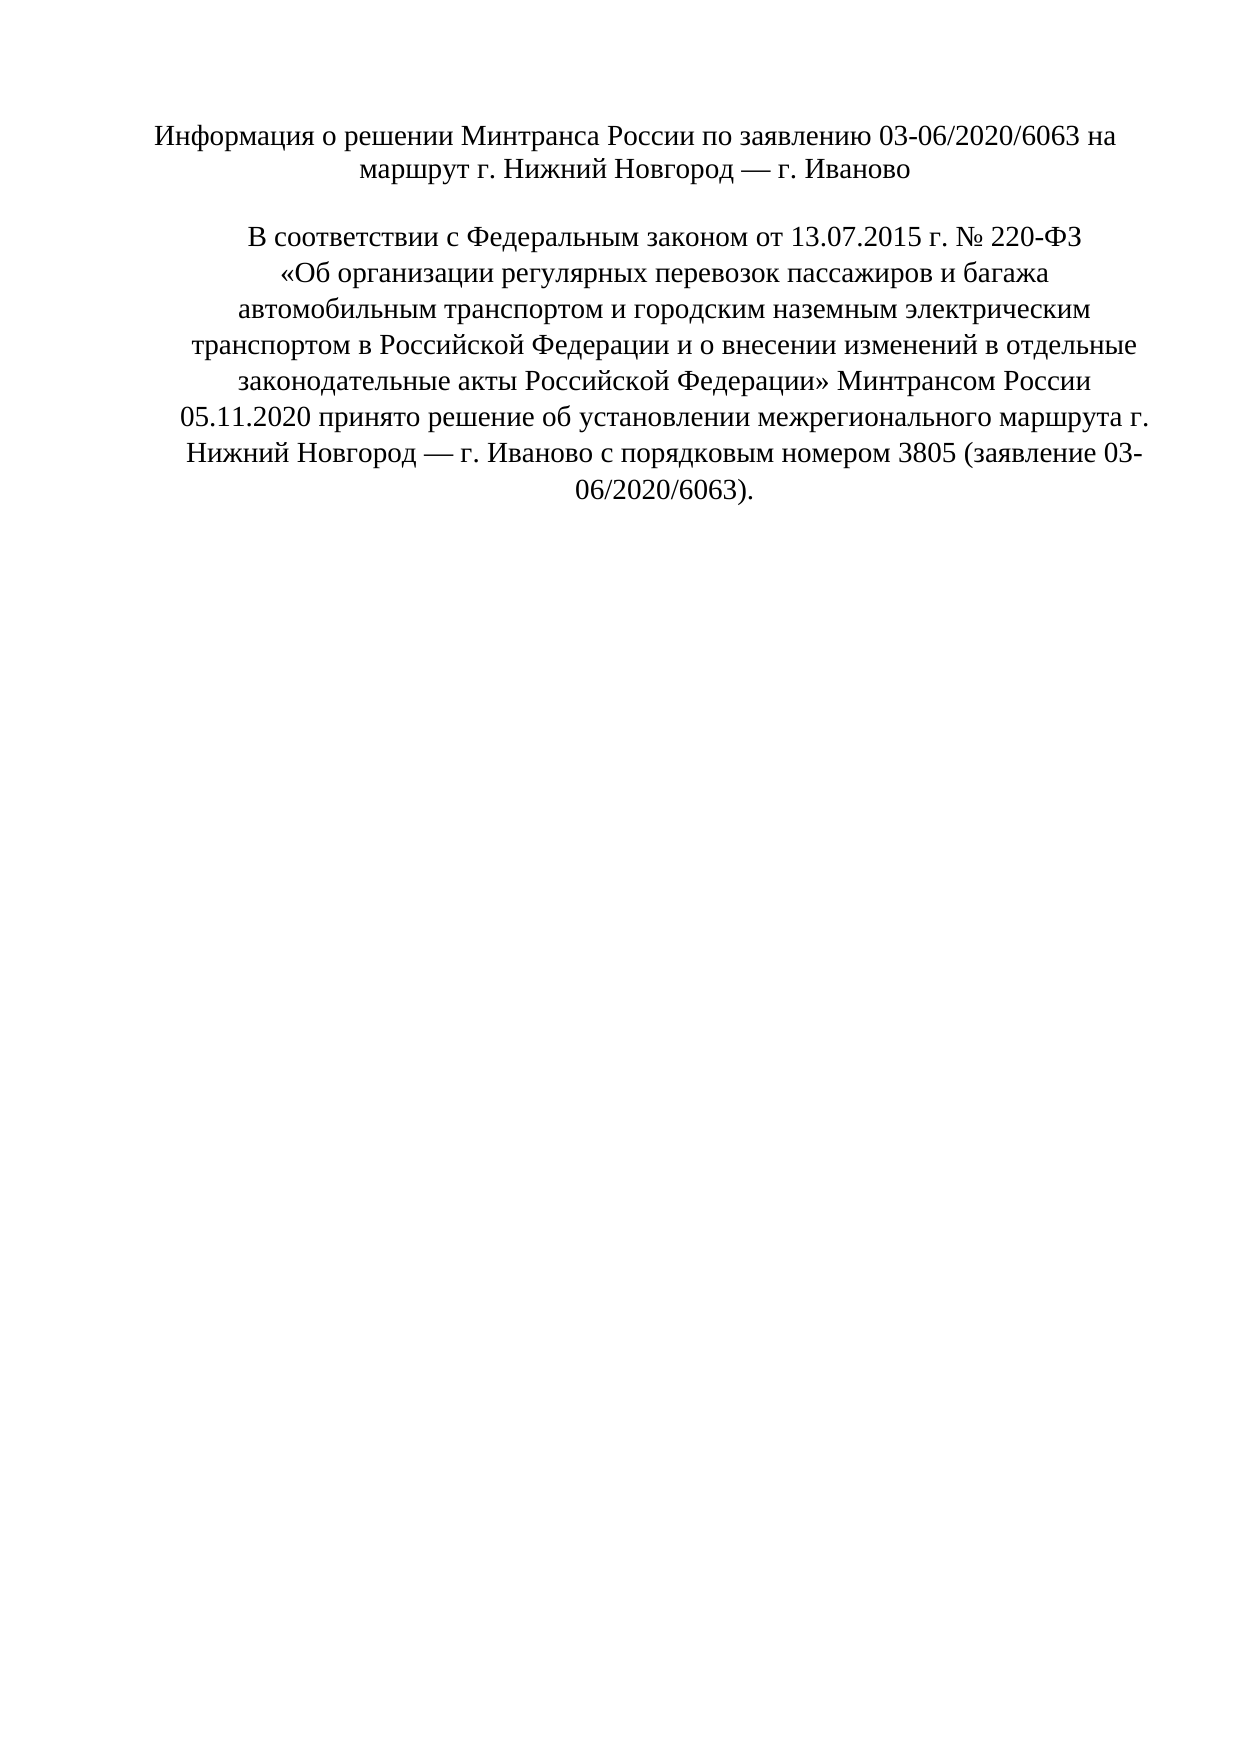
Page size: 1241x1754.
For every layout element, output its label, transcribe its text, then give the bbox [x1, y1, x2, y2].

text Информация о решении Минтранса России по заявлению 03-06/2020/6063 на маршрут г. Нижний Новгород — г. Иваново [118, 118, 1152, 185]
text В соответствии с Федеральным законом от 13.07.2015 г. № 220-ФЗ «Об организации регулярных перевозок пассажиров и багажа автомобильным транспортом и городским наземным электрическим транспортом в Российской Федерации и о внесении изменений в отдельные законодательные акты Российской Федерации» Минтрансом России 05.11.2020 принято решение об установлении межрегионального маршрута г. Нижний Новгород — г. Иваново с порядковым номером 3805 (заявление 03-06/2020/6063). [177, 219, 1152, 505]
